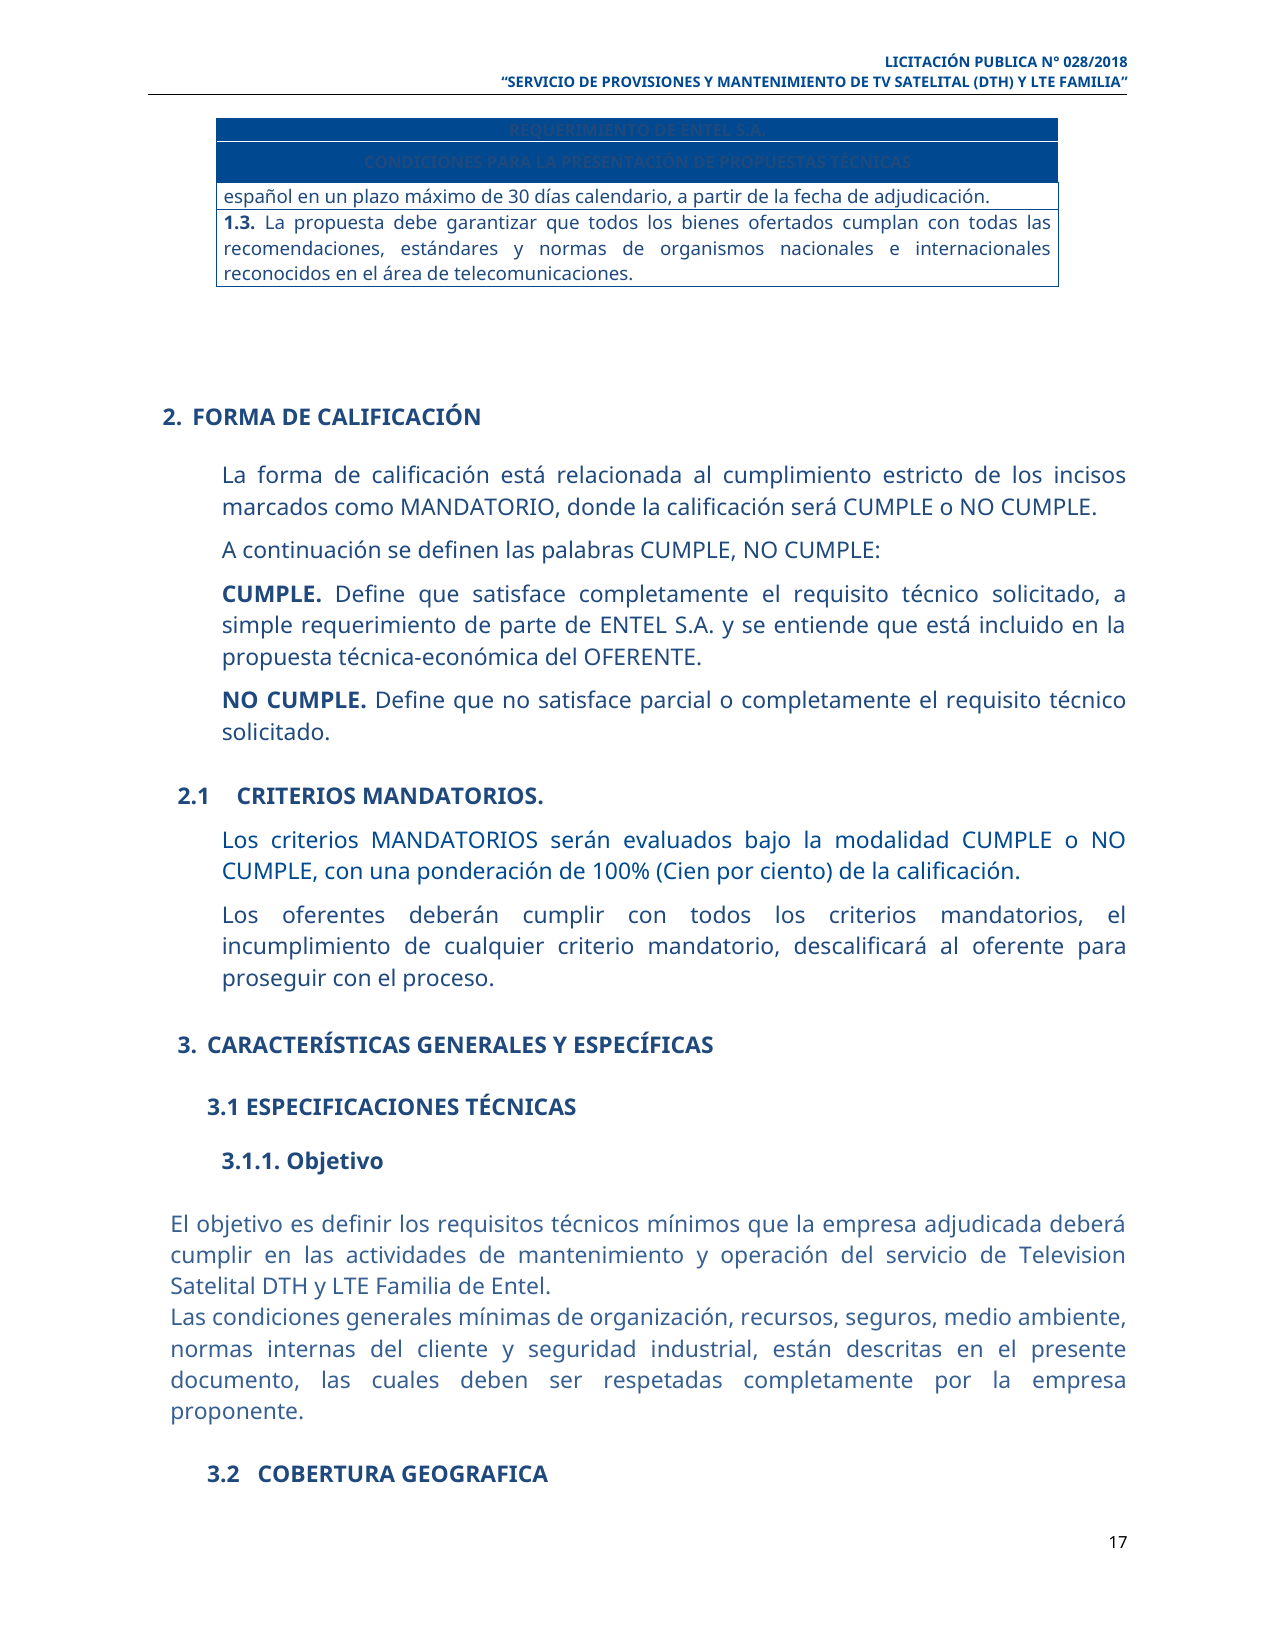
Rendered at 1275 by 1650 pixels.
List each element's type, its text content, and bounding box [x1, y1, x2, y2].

list NO CUMPLE. Define que no satisface parcial o completamente el requisito técnico solicitado. [222, 684, 1127, 747]
table_header REQUERIMIENTO DE ENTEL S.A. [217, 119, 1058, 141]
table_cell 1.3. La propuesta debe garantizar que todos los bienes ofertados cumplan con todas las recomendaciones, estándares y normas de organismos nacionales e internacionales reconocidos en el área de telecomunicaciones. [217, 210, 1058, 286]
text 3.2 COBERTURA GEOGRAFICA [207, 1458, 1127, 1489]
list Los oferentes deberán cumplir con todos los criterios mandatorios, el incumplimiento de cualquier criterio mandatorio, descalificará al oferente para proseguir con el proceso. [222, 899, 1127, 993]
list CUMPLE. Define que satisface completamente el requisito técnico solicitado, a simple requerimiento de parte de ENTEL S.A. y se entiende que está incluido en la propuesta técnica-económica del OFERENTE. [222, 578, 1127, 672]
text 3.1.1. Objetivo [148, 1145, 1127, 1176]
list CARACTERÍSTICAS GENERALES Y ESPECÍFICAS [177, 1029, 1127, 1060]
list FORMA DE CALIFICACIÓN [162, 401, 1127, 432]
text Las condiciones generales mínimas de organización, recursos, seguros, medio ambiente, normas internas del cliente y seguridad industrial, están descritas en el presente documento, las cuales deben ser respetadas completamente por la empresa proponente. [170, 1301, 1127, 1426]
text El objetivo es definir los requisitos técnicos mínimos que la empresa adjudicada deberá cumplir en las actividades de mantenimiento y operación del servicio de Television Satelital DTH y LTE Familia de Entel. [170, 1208, 1127, 1301]
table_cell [217, 183, 1058, 208]
list A continuación se definen las palabras CUMPLE, NO CUMPLE: [222, 534, 1127, 566]
text 3.1 ESPECIFICACIONES TÉCNICAS [207, 1091, 1127, 1122]
list Los criterios MANDATORIOS serán evaluados bajo la modalidad CUMPLE o NO CUMPLE, con una ponderación de 100% (Cien por ciento) de la calificación. [222, 824, 1127, 886]
list La forma de calificación está relacionada al cumplimiento estricto de los incisos marcados como MANDATORIO, donde la calificación será CUMPLE o NO CUMPLE. [222, 459, 1127, 522]
table_cell CONDICIONES PARA LA PRESENTACIÓN DE PROPUESTAS TÉCNICAS [217, 142, 1058, 182]
list CRITERIOS MANDATORIOS. [177, 780, 1127, 811]
